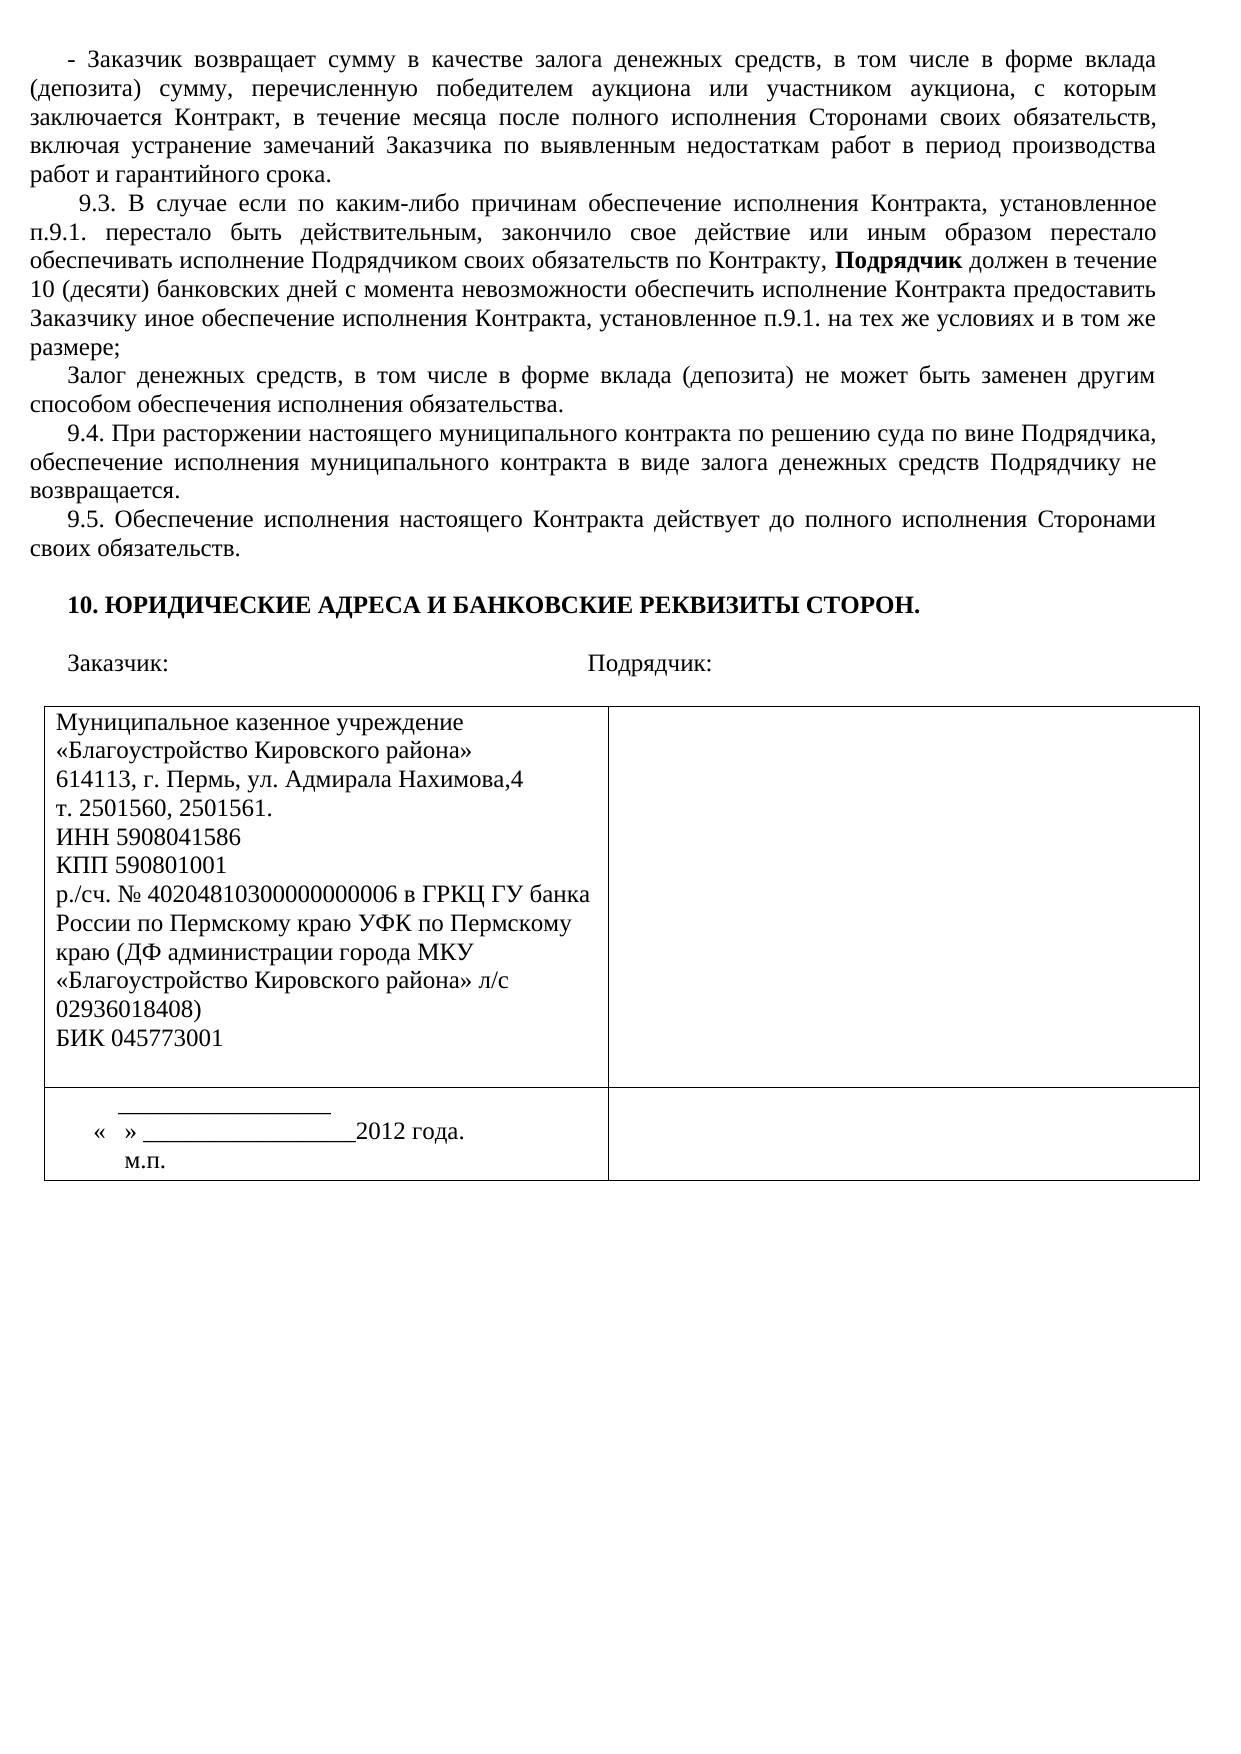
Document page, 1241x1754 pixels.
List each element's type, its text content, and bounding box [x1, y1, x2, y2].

text 9.4. При расторжении настоящего муниципального контракта по решению суда по вине Подрядчика, обеспечение исполнения муниципального контракта в виде залога денежных средств Подрядчику не возвращается. [29, 418, 1157, 504]
text - Заказчик возвращает сумму в качестве залога денежных средств, в том числе в форме вклада (депозита) сумму, перечисленную победителем аукциона или участником аукциона, с которым заключается Контракт, в течение месяца после полного исполнения Сторонами своих обязательств, включая устранение замечаний Заказчика по выявленным недостаткам работ в период производства работ и гарантийного срока. [29, 44, 1157, 188]
text 10. ЮРИДИЧЕСКИЕ АДРЕСА И БАНКОВСКИЕ РЕКВИЗИТЫ СТОРОН. [29, 591, 1157, 619]
table_cell [609, 1088, 1199, 1180]
table_header [609, 707, 1199, 1087]
text 9.5. Обеспечение исполнения настоящего Контракта действует до полного исполнения Сторонами своих обязательств. [29, 504, 1157, 562]
table_header Муниципальное казенное учреждение «Благоустройство Кировского района» 614113, г. Пермь, ул. Адмирала Нахимова,4 т. 2501560, 2501561. ИНН 5908041586 КПП 590801001 р./сч. № 40204810300000000006 в ГРКЦ ГУ банка России по Пермскому краю УФК по Пермскому краю (ДФ администрации города МКУ «Благоустройство Кировского района» л/с 02936018408) БИК 045773001 [45, 707, 608, 1087]
text Заказчик: Подрядчик: [29, 648, 1157, 677]
text 9.3. В случае если по каким-либо причинам обеспечение исполнения Контракта, установленное п.9.1. перестало быть действительным, закончило свое действие или иным образом перестало обеспечивать исполнение Подрядчиком своих обязательств по Контракту, Подрядчик должен в течение 10 (десяти) банковских дней с момента невозможности обеспечить исполнение Контракта предоставить Заказчику иное обеспечение исполнения Контракта, установленное п.9.1. на тех же условиях и в том же размере; [29, 188, 1157, 361]
text Залог денежных средств, в том числе в форме вклада (депозита) не может быть заменен другим способом обеспечения исполнения обязательства. [29, 361, 1157, 418]
table_cell _________________ « » _________________2012 года. м.п. [45, 1088, 608, 1180]
